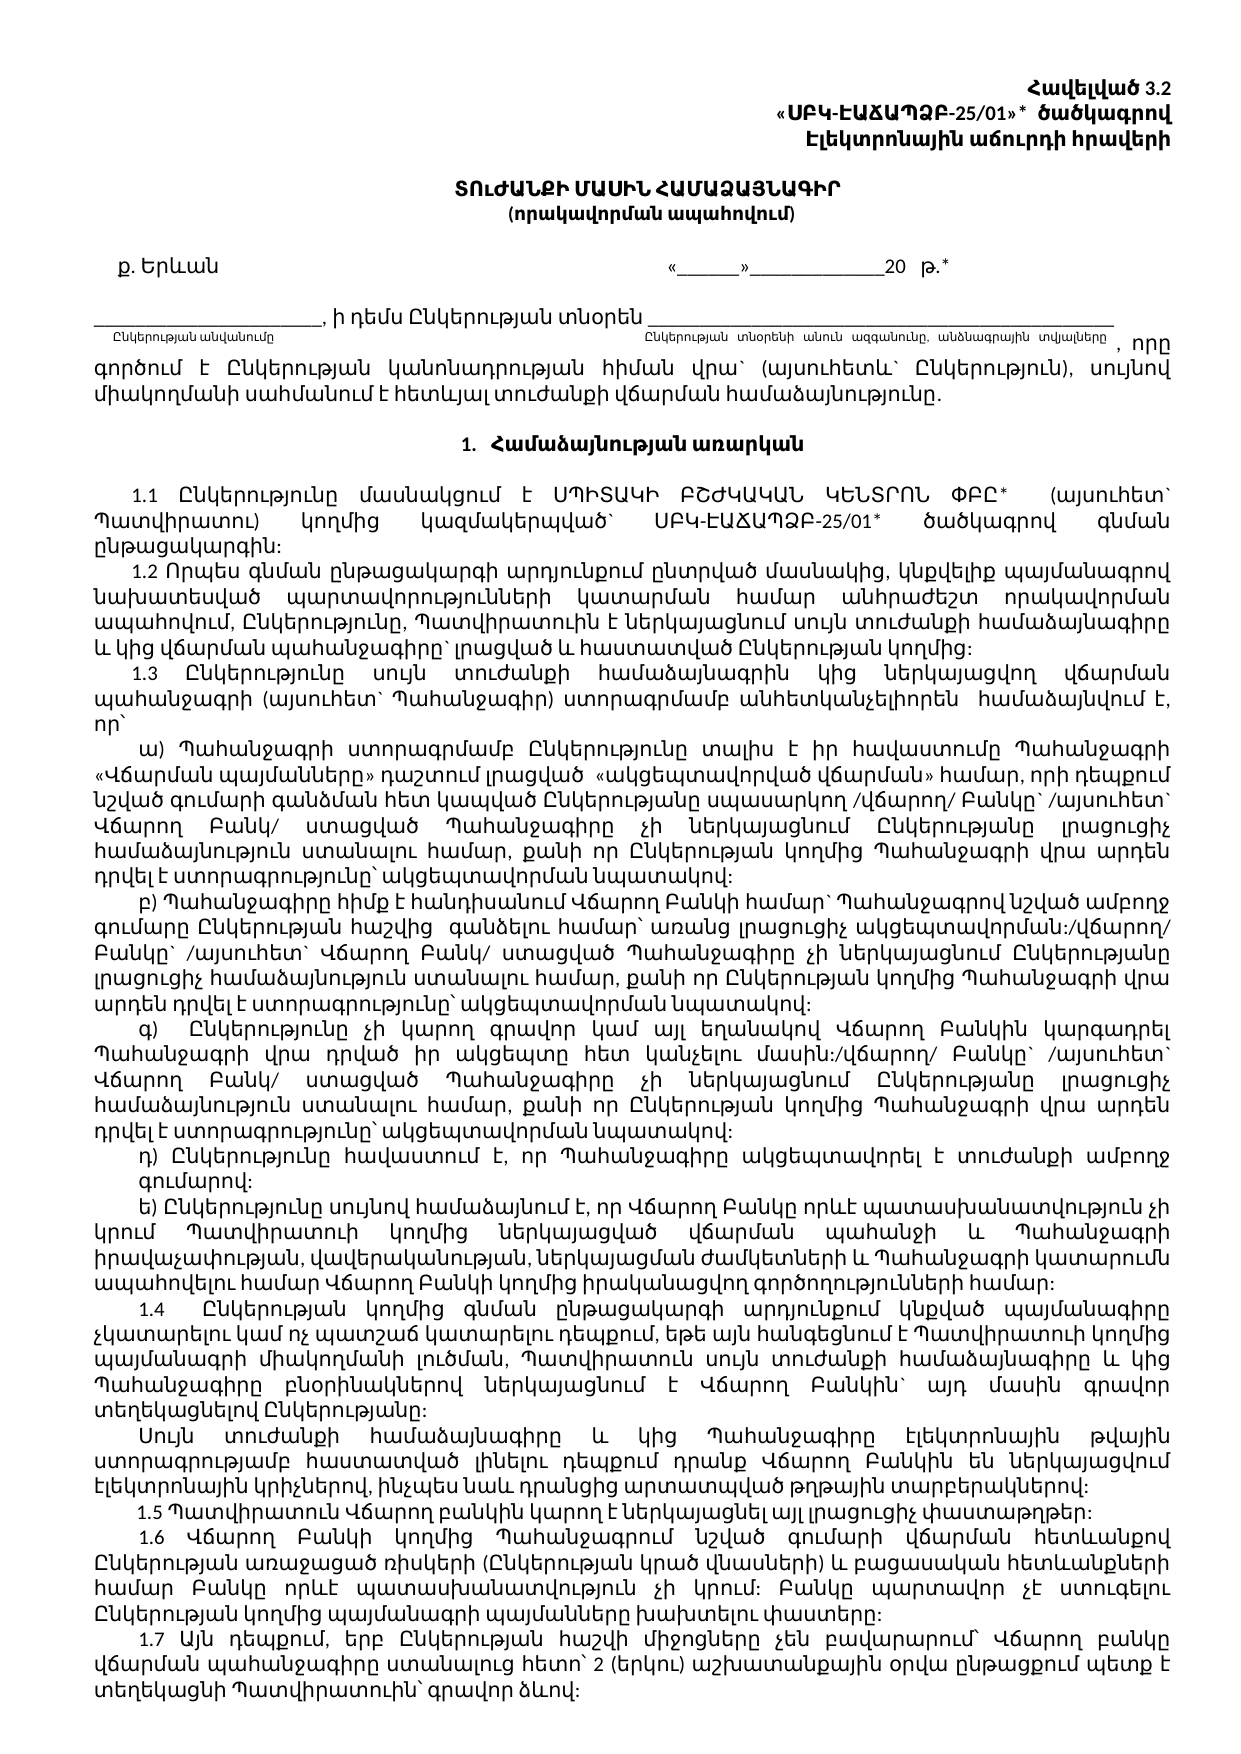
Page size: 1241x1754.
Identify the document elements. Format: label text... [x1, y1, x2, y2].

text 1.1 Ընկերությունը մասնակցում է ՍՊԻՏԱԿԻ ԲՇԺԿԱԿԱՆ ԿԵՆՏՐՈՆ ՓԲԸ* (այսուհետ` Պատվիրատու) կողմից կազմակերպված` ՍԲԿ-ԷԱՃԱՊՁԲ-25/01* ծածկագրով գնման ընթացակարգին: [94, 482, 1171, 559]
text Ընկերության անվանումը Ընկերության տնօրենի անուն ազգանունը, անձնագրային տվյալները , որը գործում է Ընկերության կանոնադրության հիման վրա` (այսուհետև` Ընկերություն), սույնով միակողմանի սահմանում է հետևյալ տուժանքի վճարման համաձայնությունը. [94, 330, 1171, 406]
text Հավելված 3.2 [94, 75, 1171, 100]
text Էլեկտրոնային աճուրդի հրավերի [94, 126, 1171, 151]
text բ) Պահանջագիրը հիմք է հանդիսանում Վճարող Բանկի համար` Պահանջագրով նշված ամբողջ գումարը Ընկերության հաշվից գանձելու համար՝ առանց լրացուցիչ ակցեպտավորման:/վճարող/ Բանկը` /այսուհետ` Վճարող Բանկ/ ստացված Պահանջագիրը չի ներկայացնում Ընկերությանը լրացուցիչ համաձայնություն ստանալու համար, քանի որ Ընկերության կողմից Պահանջագրի վրա արդեն դրվել է ստորագրությունը՝ ակցեպտավորման նպատակով: [94, 889, 1171, 1016]
text 1.4 Ընկերության կողմից գնման ընթացակարգի արդյունքում կնքված պայմանագիրը չկատարելու կամ ոչ պատշաճ կատարելու դեպքում, եթե այն հանգեցնում է Պատվիրատուի կողմից պայմանագրի միակողմանի լուծման, Պատվիրատուն սույն տուժանքի համաձայնագիրը և կից Պահանջագիրը բնօրինակներով ներկայացնում է Վճարող Բանկին` այդ մասին գրավոր տեղեկացնելով Ընկերությանը: [94, 1296, 1171, 1423]
text ե) Ընկերությունը սույնով համաձայնում է, որ Վճարող Բանկը որևէ պատասխանատվություն չի կրում Պատվիրատուի կողմից ներկայացված վճարման պահանջի և Պահանջագրի իրավաչափության, վավերականության, ներկայացման ժամկետների և Պահանջագրի կատարումն ապահովելու համար Վճարող Բանկի կողմից իրականացվող գործողությունների համար: [94, 1194, 1171, 1296]
text ՏՈւԺԱՆՔԻ ՄԱՍԻՆ ՀԱՄԱՁԱՅՆԱԳԻՐ [94, 177, 1171, 202]
text ______________________, ի դեմս Ընկերության տնօրեն _____________________________________________ [94, 304, 1171, 330]
text 1.6 Վճարող Բանկի կողմից Պահանջագրում նշված գումարի վճարման հետևանքով Ընկերության առաջացած ռիսկերի (Ընկերության կրած վնասների) և բացասական հետևանքների համար Բանկը որևէ պատասխանատվություն չի կրում: Բանկը պարտավոր չէ ստուգելու Ընկերության կողմից պայմանագրի պայմանները խախտելու փաստերը: [94, 1524, 1171, 1626]
text 1.5 Պատվիրատուն Վճարող բանկին կարող է ներկայացնել այլ լրացուցիչ փաստաթղթեր: [94, 1499, 1171, 1524]
text 1.2 Որպես գնման ընթացակարգի արդյունքում ընտրված մասնակից, կնքվելիք պայմանագրով նախատեսված պարտավորությունների կատարման համար անհրաժեշտ որակավորման ապահովում, Ընկերությունը, Պատվիրատուին է ներկայացնում սույն տուժանքի համաձայնագիրը և կից վճարման պահանջագիրը` լրացված և հաստատված Ընկերության կողմից: [94, 559, 1171, 660]
text (որակավորման ապահովում) [94, 202, 1171, 225]
text դ) Ընկերությունը հավաստում է, որ Պահանջագիրը ակցեպտավորել է տուժանքի ամբողջ գումարով: [138, 1143, 1171, 1194]
text 1. Համաձայնության առարկան [94, 432, 1171, 457]
text ք. Երևան «______»_____________20 թ.* [94, 254, 1171, 279]
text գ) Ընկերությունը չի կարող գրավոր կամ այլ եղանակով Վճարող Բանկին կարգադրել Պահանջագրի վրա դրված իր ակցեպտը հետ կանչելու մասին:/վճարող/ Բանկը` /այսուհետ` Վճարող Բանկ/ ստացված Պահանջագիրը չի ներկայացնում Ընկերությանը լրացուցիչ համաձայնություն ստանալու համար, քանի որ Ընկերության կողմից Պահանջագրի վրա արդեն դրվել է ստորագրությունը՝ ակցեպտավորման նպատակով: [94, 1016, 1171, 1143]
text 1.7 Այն դեպքում, երբ Ընկերության հաշվի միջոցները չեն բավարարում՝ Վճարող բանկը վճարման պահանջագիրը ստանալուց հետո՝ 2 (երկու) աշխատանքային օրվա ընթացքում պետք է տեղեկացնի Պատվիրատուին՝ գրավոր ձևով: [94, 1626, 1171, 1702]
text ա) Պահանջագրի ստորագրմամբ Ընկերությունը տալիս է իր հավաստումը Պահանջագրի «Վճարման պայմանները» դաշտում լրացված «ակցեպտավորված վճարման» համար, որի դեպքում նշված գումարի գանձման հետ կապված Ընկերությանը սպասարկող /վճարող/ Բանկը` /այսուհետ` Վճարող Բանկ/ ստացված Պահանջագիրը չի ներկայացնում Ընկերությանը լրացուցիչ համաձայնություն ստանալու համար, քանի որ Ընկերության կողմից Պահանջագրի վրա արդեն դրվել է ստորագրությունը՝ ակցեպտավորման նպատակով: [94, 737, 1171, 889]
text Սույն տուժանքի համաձայնագիրը և կից Պահանջագիրը էլեկտրոնային թվային ստորագրությամբ հաստատված լինելու դեպքում դրանք Վճարող Բանկին են ներկայացվում էլեկտրոնային կրիչներով, ինչպես նաև դրանցից արտատպված թղթային տարբերակներով: [94, 1423, 1171, 1499]
text 1.3 Ընկերությունը սույն տուժանքի համաձայնագրին կից ներկայացվող վճարման պահանջագրի (այսուհետ` Պահանջագիր) ստորագրմամբ անհետկանչելիորեն համաձայնվում է, որ՝ [94, 660, 1171, 737]
text «ՍԲԿ-ԷԱՃԱՊՁԲ-25/01»* ծածկագրով [94, 100, 1171, 126]
